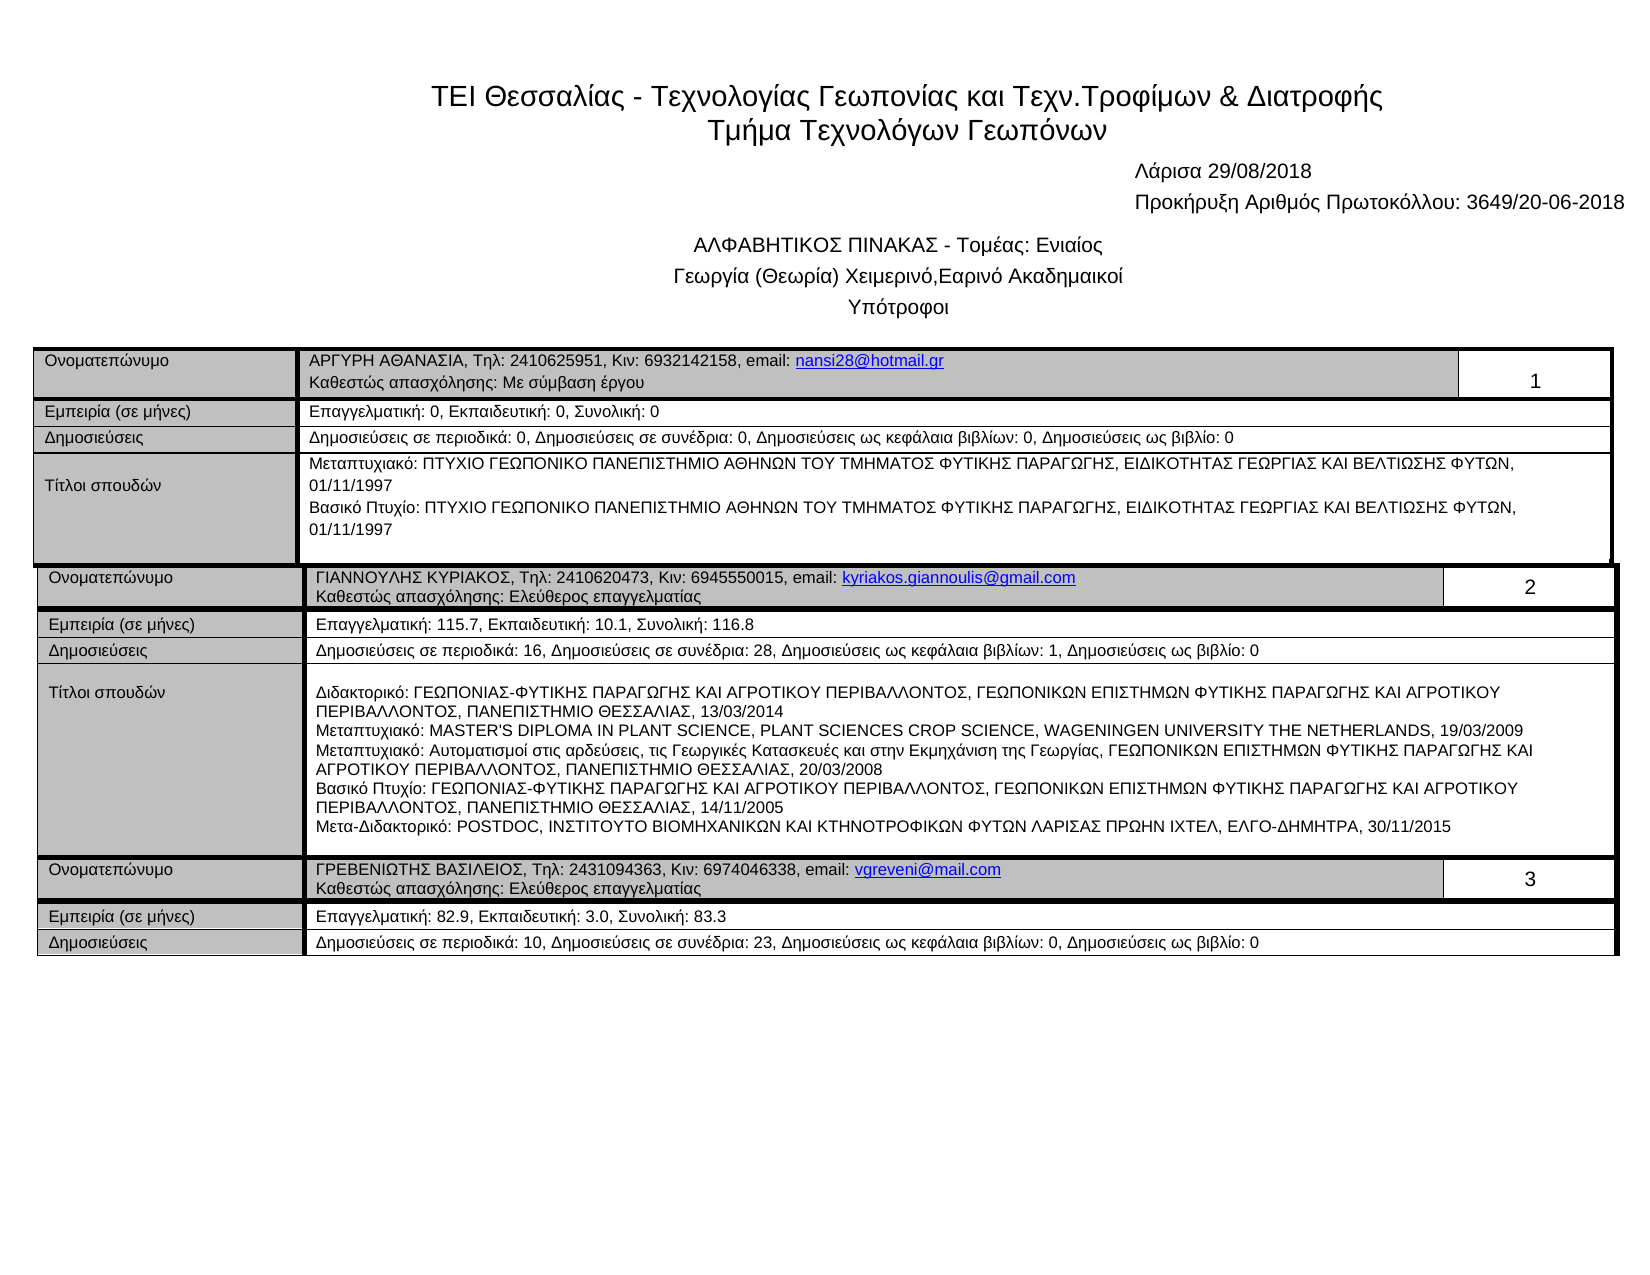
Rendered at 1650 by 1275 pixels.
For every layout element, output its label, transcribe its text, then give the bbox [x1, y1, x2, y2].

table_cell ΓΡΕΒΕΝΙΩΤΗΣ ΒΑΣΙΛΕΙΟΣ, Τηλ: 2431094363, Κιν: 6974046338, email: vgreveni@mail.com Καθεστώς απασχόλησης: Ελεύθερος επαγγελματίας [307, 860, 1443, 898]
text Προκήρυξη Αριθμός Πρωτοκόλλου: 3649/20-06-2018 [1134, 183, 1631, 214]
table_cell Επαγγελματική: 82.9, Εκπαιδευτική: 3.0, Συνολική: 83.3 [307, 904, 1614, 928]
table_cell Μεταπτυχιακό: ΠΤΥΧΙΟ ΓΕΩΠΟΝΙΚΟ ΠΑΝΕΠΙΣΤΗΜΙΟ ΑΘΗΝΩΝ ΤΟΥ ΤΜΗΜΑΤΟΣ ΦΥΤΙΚΗΣ ΠΑΡΑΓΩΓΗΣ, ΕΙΔΙΚΟΤΗΤΑΣ ΓΕΩΡΓΙΑΣ ΚΑΙ ΒΕΛΤΙΩΣΗΣ ΦΥΤΩΝ, 01/11/1997 Βασικό Πτυχίο: ΠΤΥΧΙΟ ΓΕΩΠΟΝΙΚΟ ΠΑΝΕΠΙΣΤΗΜΙΟ ΑΘΗΝΩΝ ΤΟΥ ΤΜΗΜΑΤΟΣ ΦΥΤΙΚΗΣ ΠΑΡΑΓΩΓΗΣ, ΕΙΔΙΚΟΤΗΤΑΣ ΓΕΩΡΓΙΑΣ ΚΑΙ ΒΕΛΤΙΩΣΗΣ ΦΥΤΩΝ, 01/11/1997 [300, 454, 1610, 563]
table_cell Ονοματεπώνυμο [38, 568, 302, 606]
table_header ΑΡΓΥΡΗ ΑΘΑΝΑΣΙΑ, Τηλ: 2410625951, Κιν: 6932142158, email: nansi28@hotmail.gr Καθεστώς απασχόλησης: Με σύμβαση έργου [300, 351, 1458, 397]
table_cell Εμπειρία (σε μήνες) [38, 612, 302, 637]
table_cell ΓΙΑΝΝΟΥΛΗΣ ΚΥΡΙΑΚΟΣ, Τηλ: 2410620473, Κιν: 6945550015, email: kyriakos.giannoulis@gmail.com Καθεστώς απασχόλησης: Ελεύθερος επαγγελματίας [307, 568, 1443, 606]
table_cell Τίτλοι σπουδών [38, 664, 302, 855]
table_cell 2 [1444, 568, 1614, 606]
table_cell Εμπειρία (σε μήνες) [34, 401, 295, 426]
table_header 1 [1459, 351, 1610, 397]
table_cell Επαγγελματική: 115.7, Εκπαιδευτική: 10.1, Συνολική: 116.8 [307, 612, 1614, 637]
table_cell Δημοσιεύσεις σε περιοδικά: 0, Δημοσιεύσεις σε συνέδρια: 0, Δημοσιεύσεις ως κεφάλαια βιβλίων: 0, Δημοσιεύσεις ως βιβλίο: 0 [300, 427, 1610, 452]
table_cell Ονοματεπώνυμο [38, 860, 302, 898]
table_cell Δημοσιεύσεις [34, 427, 295, 452]
text Λάρισα 29/08/2018 [1134, 152, 1631, 183]
table_cell Δημοσιεύσεις σε περιοδικά: 16, Δημοσιεύσεις σε συνέδρια: 28, Δημοσιεύσεις ως κεφάλαια βιβλίων: 1, Δημοσιεύσεις ως βιβλίο: 0 [307, 638, 1614, 663]
table_cell 3 [1444, 860, 1614, 898]
table_cell Τίτλοι σπουδών [34, 454, 295, 563]
text ΑΛΦΑΒΗΤΙΚΟΣ ΠΙΝΑΚΑΣ - Τομέας: Ενιαίος Γεωργία (Θεωρία) Χειμερινό,Εαρινό Ακαδημαικοί Υπότροφοι [672, 225, 1124, 319]
table_header Ονοματεπώνυμο [34, 351, 295, 397]
table_cell Δημοσιεύσεις [38, 638, 302, 663]
table_cell Δημοσιεύσεις [38, 930, 302, 954]
table_cell Εμπειρία (σε μήνες) [38, 904, 302, 928]
text ΤΕΙ Θεσσαλίας - Τεχνολογίας Γεωπονίας και Τεχν.Τροφίμων & Διατροφής Τμήμα Τεχνολόγων Γεωπόνων [401, 79, 1413, 146]
table_cell Διδακτορικό: ΓΕΩΠΟΝΙΑΣ-ΦΥΤΙΚΗΣ ΠΑΡΑΓΩΓΗΣ ΚΑΙ ΑΓΡΟΤΙΚΟΥ ΠΕΡΙΒΑΛΛΟΝΤΟΣ, ΓΕΩΠΟΝΙΚΩΝ ΕΠΙΣΤΗΜΩΝ ΦΥΤΙΚΗΣ ΠΑΡΑΓΩΓΗΣ ΚΑΙ ΑΓΡΟΤΙΚΟΥ ΠΕΡΙΒΑΛΛΟΝΤΟΣ, ΠΑΝΕΠΙΣΤΗΜΙΟ ΘΕΣΣΑΛΙΑΣ, 13/03/2014 Μεταπτυχιακό: MASTER'S DIPLOMA IN PLANT SCIENCE, PLANT SCIENCES CROP SCIENCE, WAGENINGEN UNIVERSITY THE NETHERLANDS, 19/03/2009 Μεταπτυχιακό: Αυτοματισμοί στις αρδεύσεις, τις Γεωργικές Κατασκευές και στην Εκμηχάνιση της Γεωργίας, ΓΕΩΠΟΝΙΚΩΝ ΕΠΙΣΤΗΜΩΝ ΦΥΤΙΚΗΣ ΠΑΡΑΓΩΓΗΣ ΚΑΙ ΑΓΡΟΤΙΚΟΥ ΠΕΡΙΒΑΛΛΟΝΤΟΣ, ΠΑΝΕΠΙΣΤΗΜΙΟ ΘΕΣΣΑΛΙΑΣ, 20/03/2008 Βασικό Πτυχίο: ΓΕΩΠΟΝΙΑΣ-ΦΥΤΙΚΗΣ ΠΑΡΑΓΩΓΗΣ ΚΑΙ ΑΓΡΟΤΙΚΟΥ ΠΕΡΙΒΑΛΛΟΝΤΟΣ, ΓΕΩΠΟΝΙΚΩΝ ΕΠΙΣΤΗΜΩΝ ΦΥΤΙΚΗΣ ΠΑΡΑΓΩΓΗΣ ΚΑΙ ΑΓΡΟΤΙΚΟΥ ΠΕΡΙΒΑΛΛΟΝΤΟΣ, ΠΑΝΕΠΙΣΤΗΜΙΟ ΘΕΣΣΑΛΙΑΣ, 14/11/2005 Μετα-Διδακτορικό: POSTDOC, ΙΝΣΤΙΤΟΥΤΟ ΒΙΟΜΗΧΑΝΙΚΩΝ ΚΑΙ ΚΤΗΝΟΤΡΟΦΙΚΩΝ ΦΥΤΩΝ ΛΑΡΙΣΑΣ ΠΡΩΗΝ ΙΧΤΕΛ, ΕΛΓΟ-ΔΗΜΗΤΡΑ, 30/11/2015 [307, 664, 1614, 855]
table_cell Δημοσιεύσεις σε περιοδικά: 10, Δημοσιεύσεις σε συνέδρια: 23, Δημοσιεύσεις ως κεφάλαια βιβλίων: 0, Δημοσιεύσεις ως βιβλίο: 0 [307, 930, 1614, 954]
table_cell Επαγγελματική: 0, Εκπαιδευτική: 0, Συνολική: 0 [300, 401, 1610, 426]
